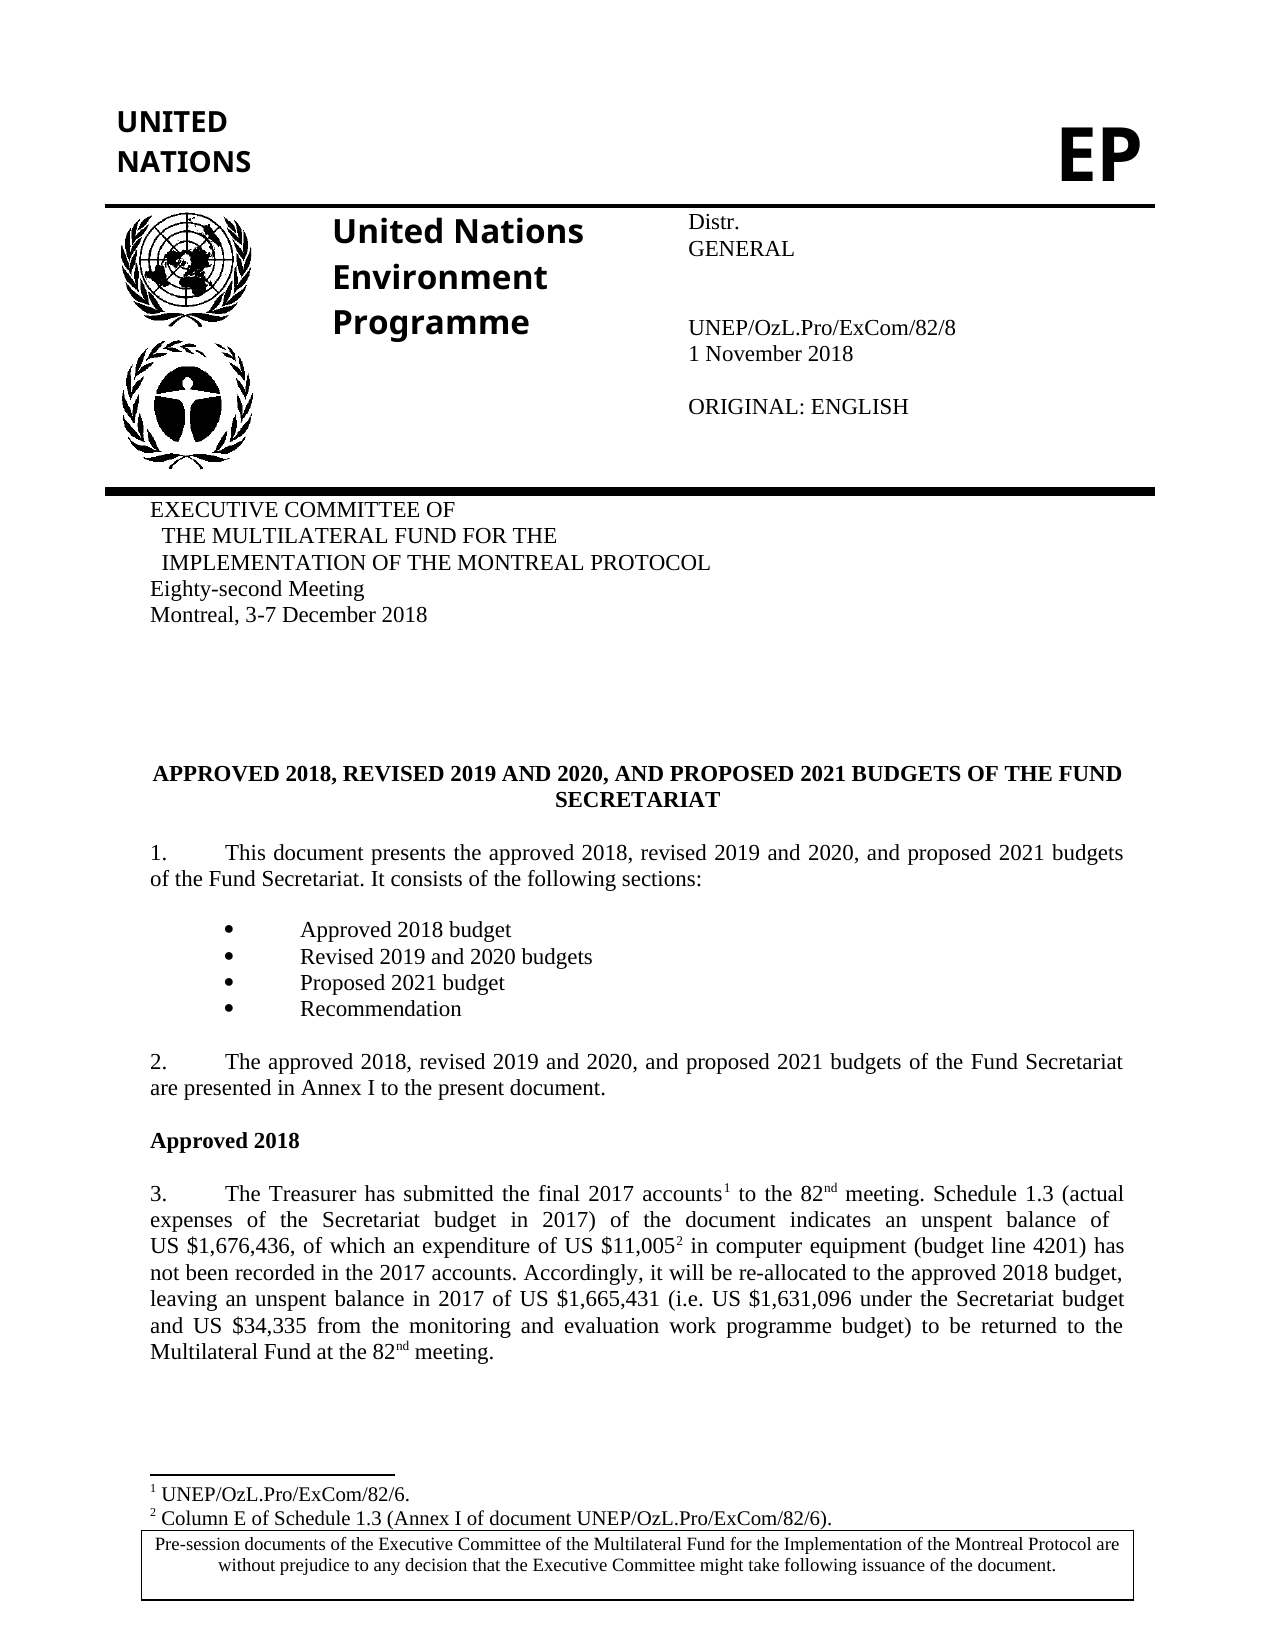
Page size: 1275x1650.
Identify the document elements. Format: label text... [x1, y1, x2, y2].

text Approved 2018 [150, 1127, 1125, 1153]
subtitle The Treasurer has submitted the final 2017 accounts to the 82nd meeting. Schedule 1.3 (actual expenses of the Secretariat budget in 2017) of the document indicates an unspent balance of US $1,676,436, of which an expenditure of US $11,005 in computer equipment (budget line 4201) has not been recorded in the 2017 accounts. Accordingly, it will be re-allocated to the approved 2018 budget, leaving an unspent balance in 2017 of US $1,665,431 (i.e. US $1,631,096 under the Secretariat budget and US $34,335 from the monitoring and evaluation work programme budget) to be returned to the Multilateral Fund at the 82nd meeting. [150, 1180, 1125, 1364]
subtitle The approved 2018, revised 2019 and 2020, and proposed 2021 budgets of the Fund Secretariat are presented in Annex I to the present document. [150, 1048, 1125, 1101]
text EXECUTIVE COMMITTEE OF THE MULTILATERAL FUND FOR THE IMPLEMENTATION OF THE MONTREAL PROTOCOL Eighty-second Meeting [150, 496, 1125, 601]
text Montreal, 3-7 December 2018 [150, 601, 1125, 628]
list Recommendation [225, 995, 1125, 1022]
subtitle This document presents the approved 2018, revised 2019 and 2020, and proposed 2021 budgets of the Fund Secretariat. It consists of the following sections: [150, 839, 1125, 891]
table_header UNITED NATIONS [105, 101, 677, 203]
list Revised 2019 and 2020 budgets [225, 943, 1125, 969]
table_header EP [677, 101, 1155, 203]
table_cell United Nations Environment Programme [321, 208, 677, 487]
text APPROVED 2018, REVISED 2019 AND 2020, AND PROPOSED 2021 BUDGETS OF THE FUND SECRETARIAT [150, 759, 1125, 812]
table_cell Distr. GENERAL UNEP/OzL.Pro/ExCom/82/8 1 November 2018 ORIGINAL: ENGLISH [677, 208, 1155, 487]
picture [117, 334, 255, 474]
list Proposed 2021 budget [225, 969, 1125, 995]
list Approved 2018 budget [225, 916, 1125, 943]
table_cell [105, 208, 321, 487]
